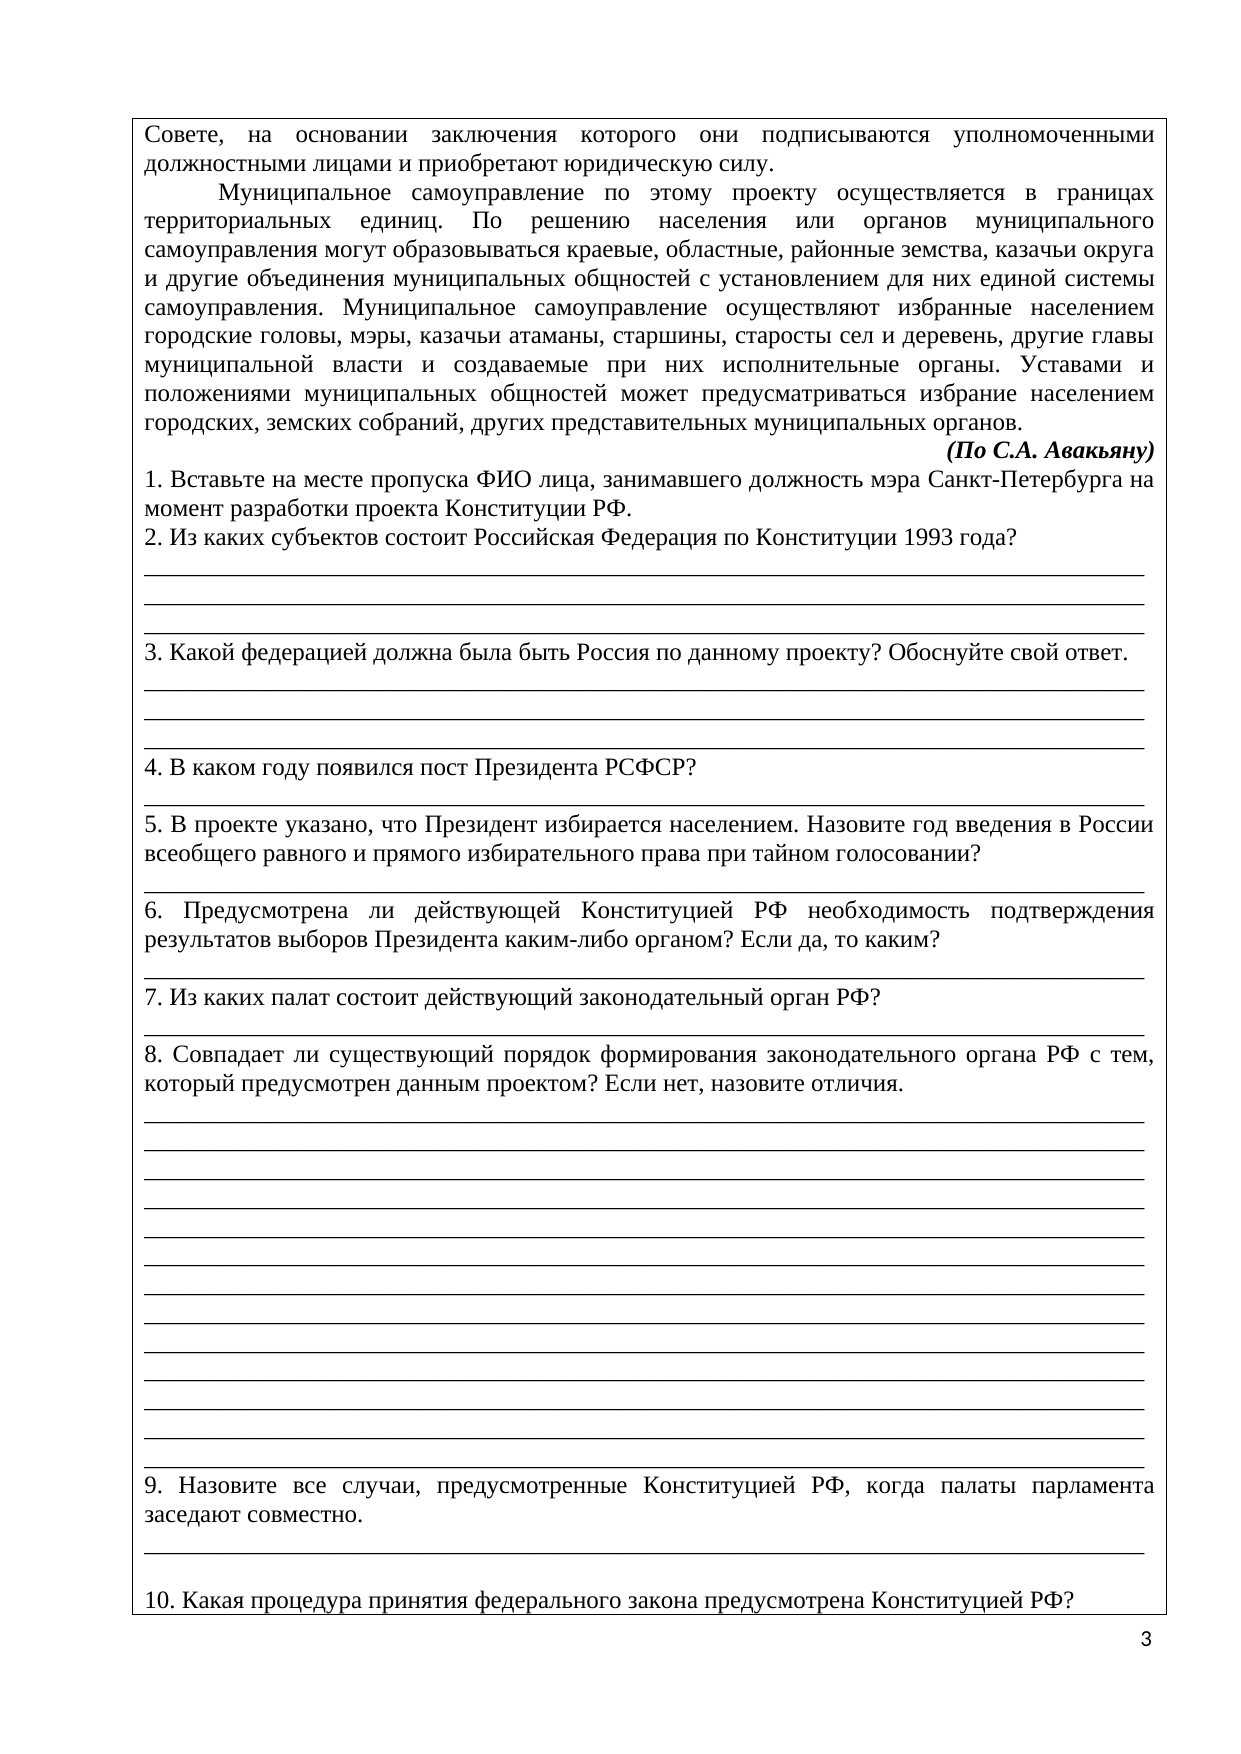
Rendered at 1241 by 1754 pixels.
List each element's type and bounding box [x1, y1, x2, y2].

table_cell [133, 119, 1166, 1614]
